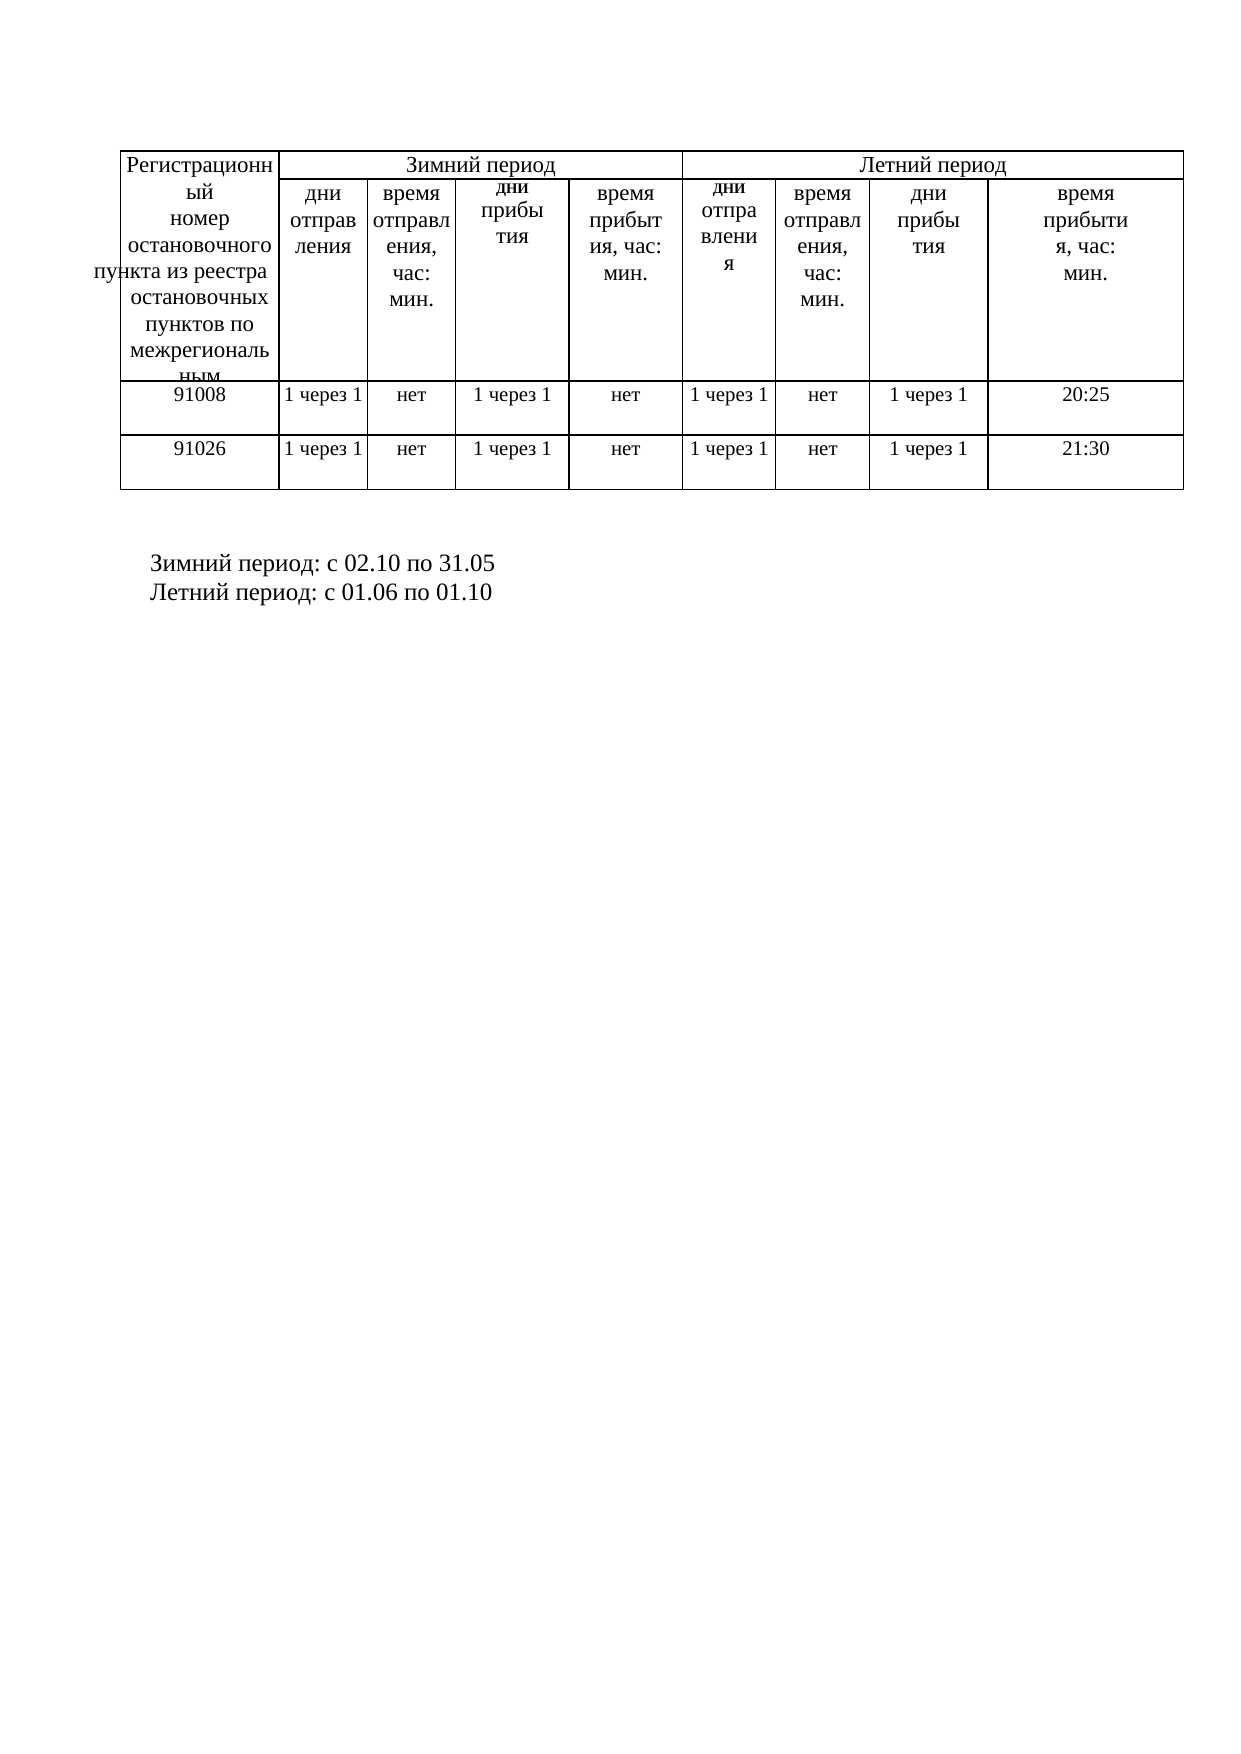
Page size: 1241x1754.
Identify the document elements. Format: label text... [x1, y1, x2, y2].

table_cell нет [776, 436, 869, 489]
text Летний период: с 01.06 по 01.10 [150, 577, 1090, 605]
table_cell 1 через 1 [683, 382, 775, 434]
table_cell нет [368, 382, 455, 434]
table_cell дни прибы тия [870, 180, 987, 380]
table_cell 91008 [121, 382, 278, 434]
table_cell 1 через 1 [456, 436, 568, 489]
table_cell 1 через 1 [280, 382, 367, 434]
table_cell 1 через 1 [280, 436, 367, 489]
table_cell нет [368, 436, 455, 489]
table_cell 1 через 1 [870, 382, 987, 434]
table_header Летний период [683, 152, 1183, 178]
table_cell нет [570, 382, 682, 434]
table_cell 21:30 [989, 436, 1183, 489]
table_cell 1 через 1 [683, 436, 775, 489]
table_cell 91026 [121, 436, 278, 489]
table_header Регистрационный номер остановочного пункта из реестра остановочных пунктов по межрегиональным маршрутам регулярных перевозок [121, 152, 278, 380]
table_cell время отправл ения, час: мин. [368, 180, 455, 380]
table_cell время отправл ения, час: мин. [776, 180, 869, 380]
table_cell время прибыт ия, час: мин. [570, 180, 682, 380]
table_cell ДНИ отпра влени я [683, 180, 775, 380]
table_cell ДНИ прибы тия [456, 180, 568, 380]
table_cell нет [776, 382, 869, 434]
table_cell дни отправ ления [280, 180, 367, 380]
table_cell время прибыти я, час: мин. [989, 180, 1183, 380]
table_cell 20:25 [989, 382, 1183, 434]
table_header Зимний период [280, 152, 682, 178]
table_cell 1 через 1 [456, 382, 568, 434]
table_cell нет [570, 436, 682, 489]
text Зимний период: с 02.10 по 31.05 [150, 548, 1090, 577]
table_cell 1 через 1 [870, 436, 987, 489]
